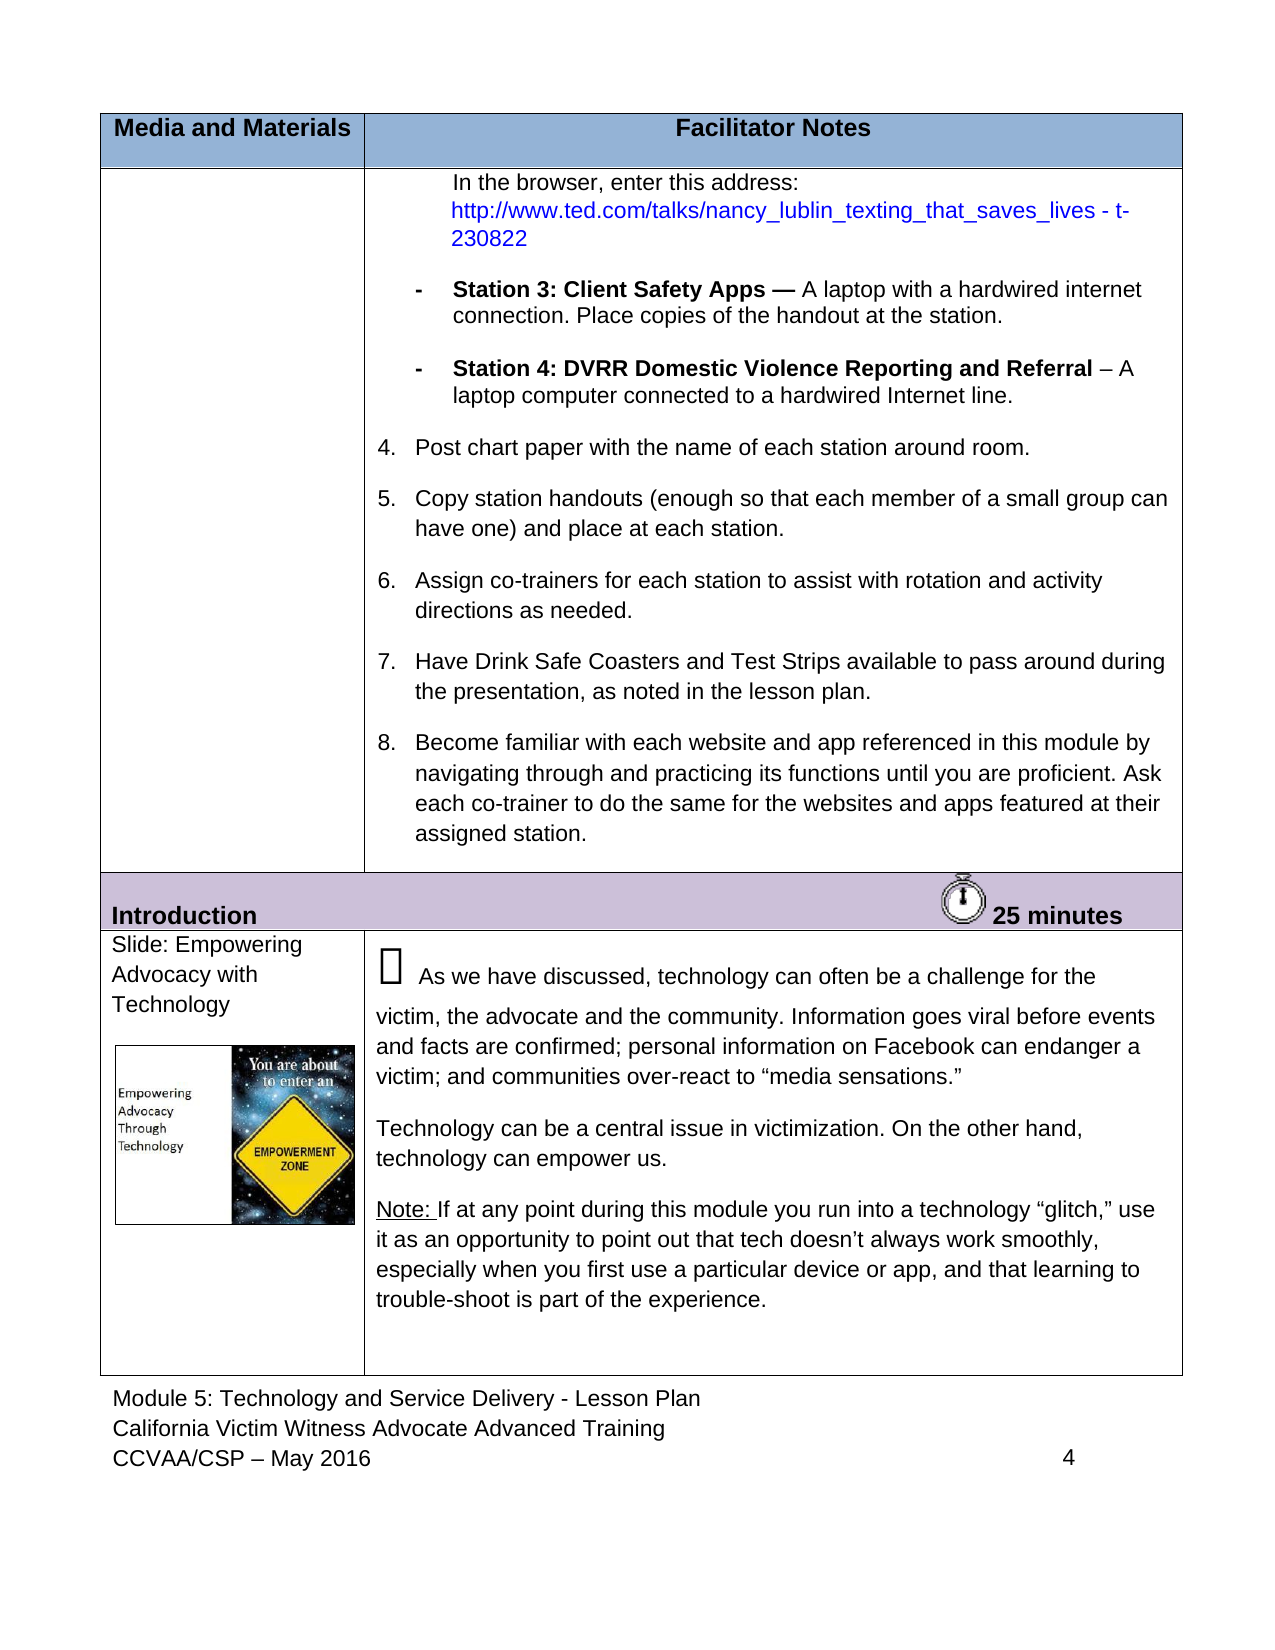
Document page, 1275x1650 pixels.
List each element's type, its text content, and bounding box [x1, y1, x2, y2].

table_cell  As we have discussed, technology can often be a challenge for the victim, the advocate and the community. Information goes viral before events and facts are confirmed; personal information on Facebook can endanger a victim; and communities over-react to “media sensations.” Technology can be a central issue in victimization. On the other hand, technology can empower us. Note: If at any point during this module you run into a technology “glitch,” use it as an opportunity to point out that tech doesn’t always work smoothly, especially when you first use a particular device or app, and that learning to trouble-shoot is part of the experience. [365, 931, 1182, 1375]
picture [941, 873, 986, 924]
table_cell [101, 169, 364, 872]
table_header Facilitator Notes [365, 114, 1182, 167]
table_cell In the browser, enter this address: http://www.ted.com/talks/nancy_lublin_texting_that_saves_lives - t- 230822 Station 3: Client Safety Apps — A laptop with a hardwired internet connection. Place copies of the handout at the station. Station 4: DVRR Domestic Violence Reporting and Referral – A laptop computer connected to a hardwired Internet line. Post chart paper with the name of each station around room. Copy station handouts (enough so that each member of a small group can have one) and place at each station. Assign co-trainers for each station to assist with rotation and activity directions as needed. Have Drink Safe Coasters and Test Strips available to pass around during the presentation, as noted in the lesson plan. Become familiar with each website and app referenced in this module by navigating through and practicing its functions until you are proficient. Ask each co-trainer to do the same for the websites and apps featured at their assigned station. [365, 169, 1182, 872]
table_cell Slide: Empowering Advocacy with Technology [101, 931, 364, 1375]
table_header Media and Materials [101, 114, 364, 167]
table_cell Introduction 25 minutes [101, 873, 1182, 929]
